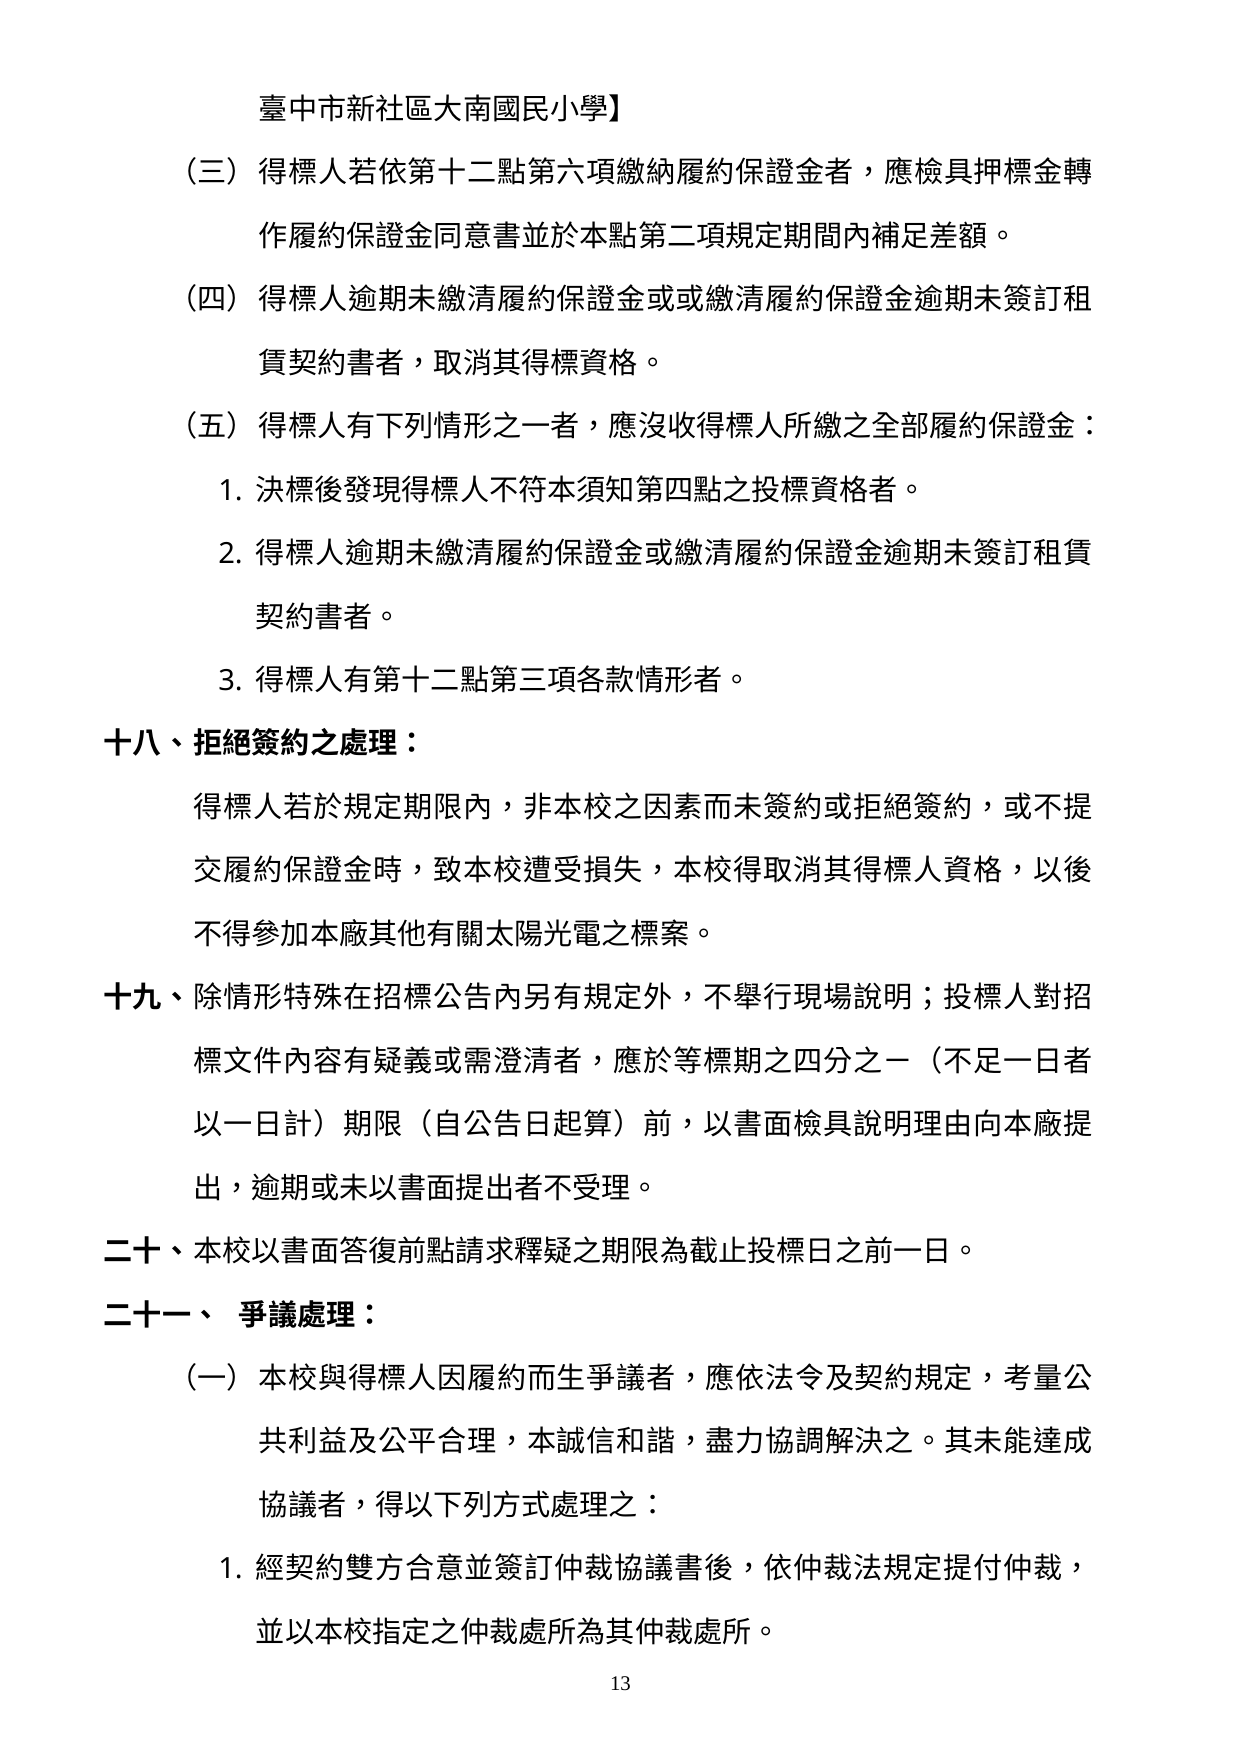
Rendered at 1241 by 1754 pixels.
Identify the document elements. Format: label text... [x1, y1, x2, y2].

list 本校與得標人因履約而生爭議者，應依法令及契約規定，考量公共利益及公平合理，本誠信和諧，盡力協調解決之。其未能達成協議者，得以下列方式處理之： [168, 1354, 1093, 1524]
list 本校以書面答復前點請求釋疑之期限為截止投標日之前一日。 [103, 1228, 1093, 1270]
list 得標人逾期未繳清履約保證金或繳清履約保證金逾期未簽訂租賃契約書者。 [218, 529, 1093, 635]
list 得標人若依第十二點第六項繳納履約保證金者，應檢具押標金轉作履約保證金同意書並於本點第二項規定期間內補足差額。 [168, 149, 1093, 254]
list 經契約雙方合意並簽訂仲裁協議書後，依仲裁法規定提付仲裁，並以本校指定之仲裁處所為其仲裁處所。 [218, 1545, 1093, 1651]
text 得標人若於規定期限內，非本校之因素而未簽約或拒絕簽約，或不提交履約保證金時，致本校遭受損失，本校得取消其得標人資格，以後不得參加本廠其他有關太陽光電之標案。 [193, 783, 1093, 953]
list 得標人逾期未繳清履約保證金或或繳清履約保證金逾期未簽訂租賃契約書者，取消其得標資格。 [168, 276, 1093, 381]
list 得標人有第十二點第三項各款情形者。 [218, 657, 1093, 699]
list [168, 85, 1093, 128]
list 除情形特殊在招標公告內另有規定外，不舉行現場說明；投標人對招標文件內容有疑義或需澄清者，應於等標期之四分之ㄧ（不足一日者以一日計）期限（自公告日起算）前，以書面檢具說明理由向本廠提出，逾期或未以書面提出者不受理。 [103, 974, 1093, 1206]
list 爭議處理： [103, 1291, 1093, 1333]
list 拒絕簽約之處理： [103, 720, 1093, 762]
list 決標後發現得標人不符本須知第四點之投標資格者。 [218, 466, 1093, 508]
list 得標人有下列情形之一者，應沒收得標人所繳之全部履約保證金： [168, 403, 1093, 445]
